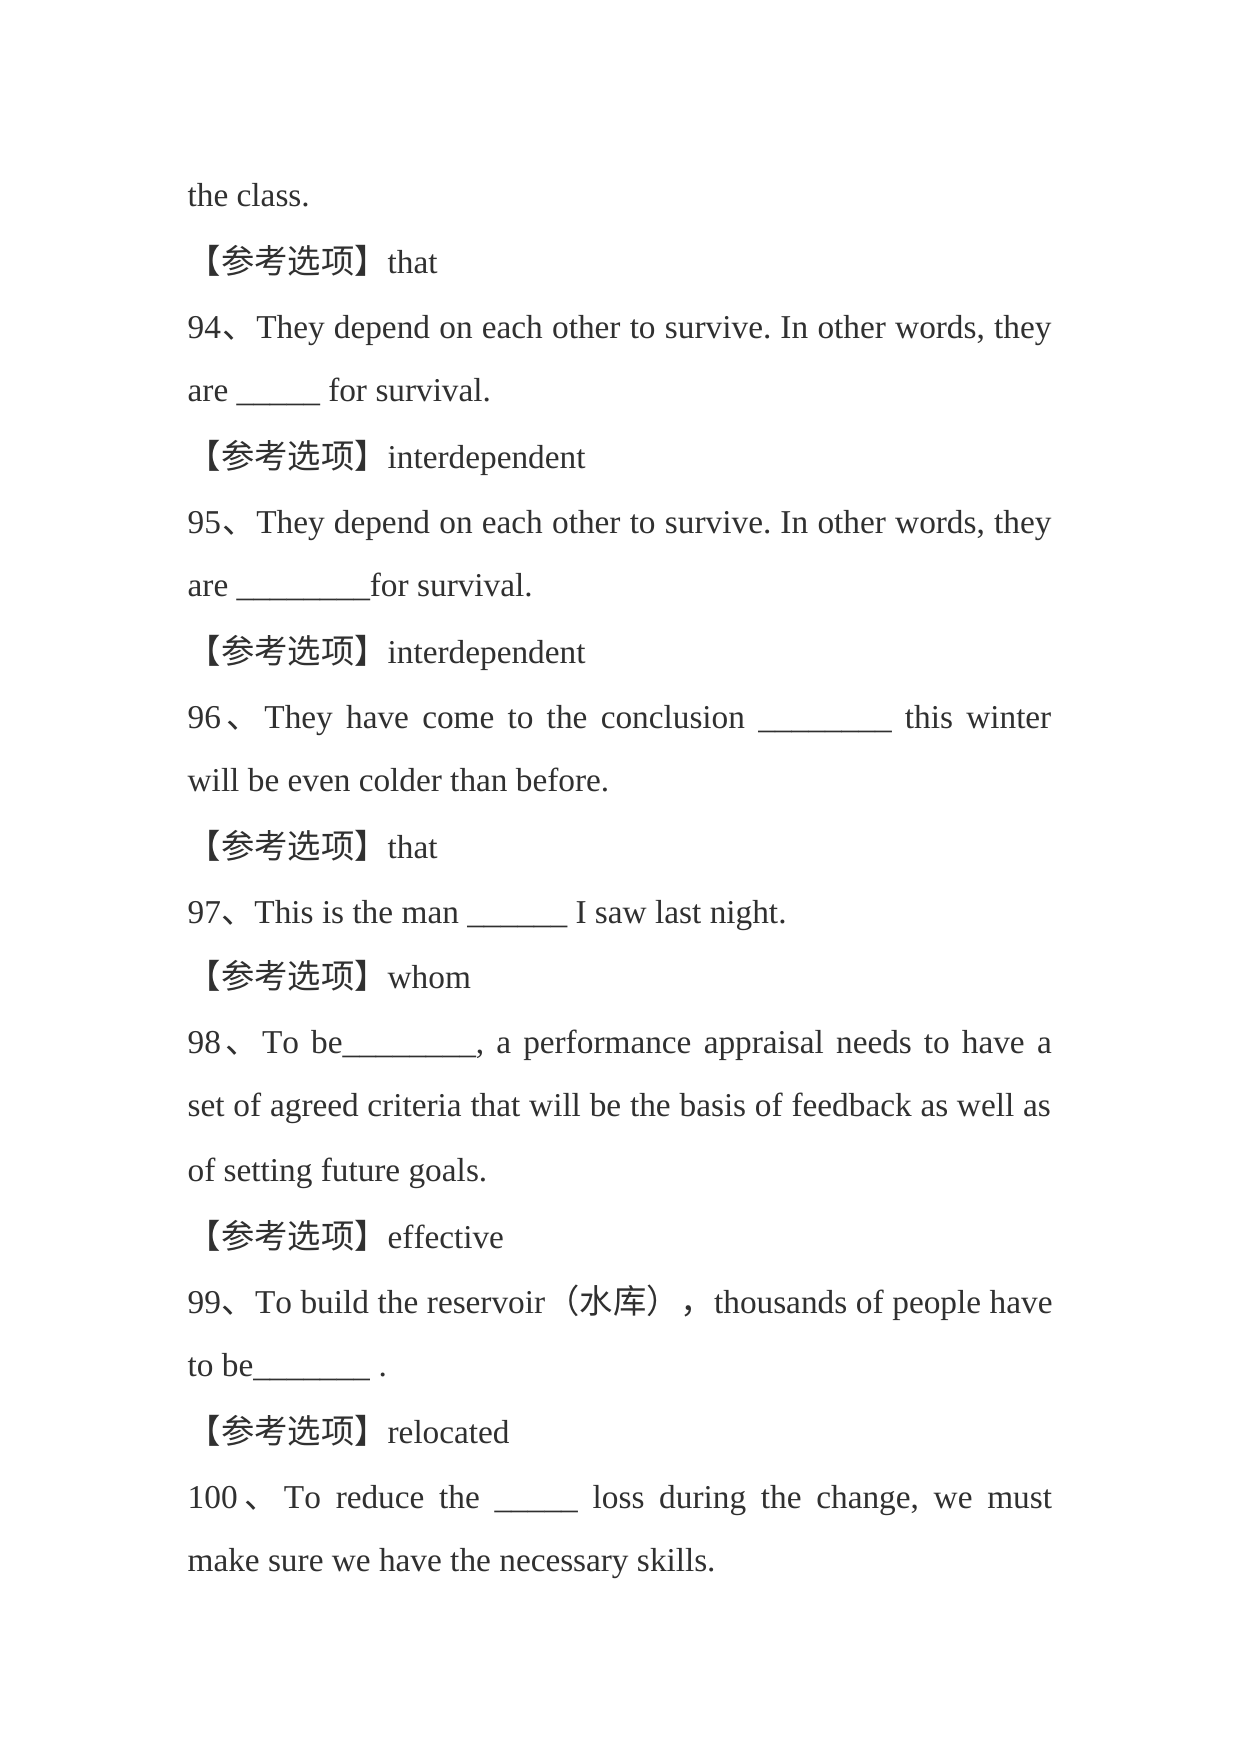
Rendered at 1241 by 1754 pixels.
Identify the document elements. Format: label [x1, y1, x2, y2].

text [187, 162, 1053, 1592]
